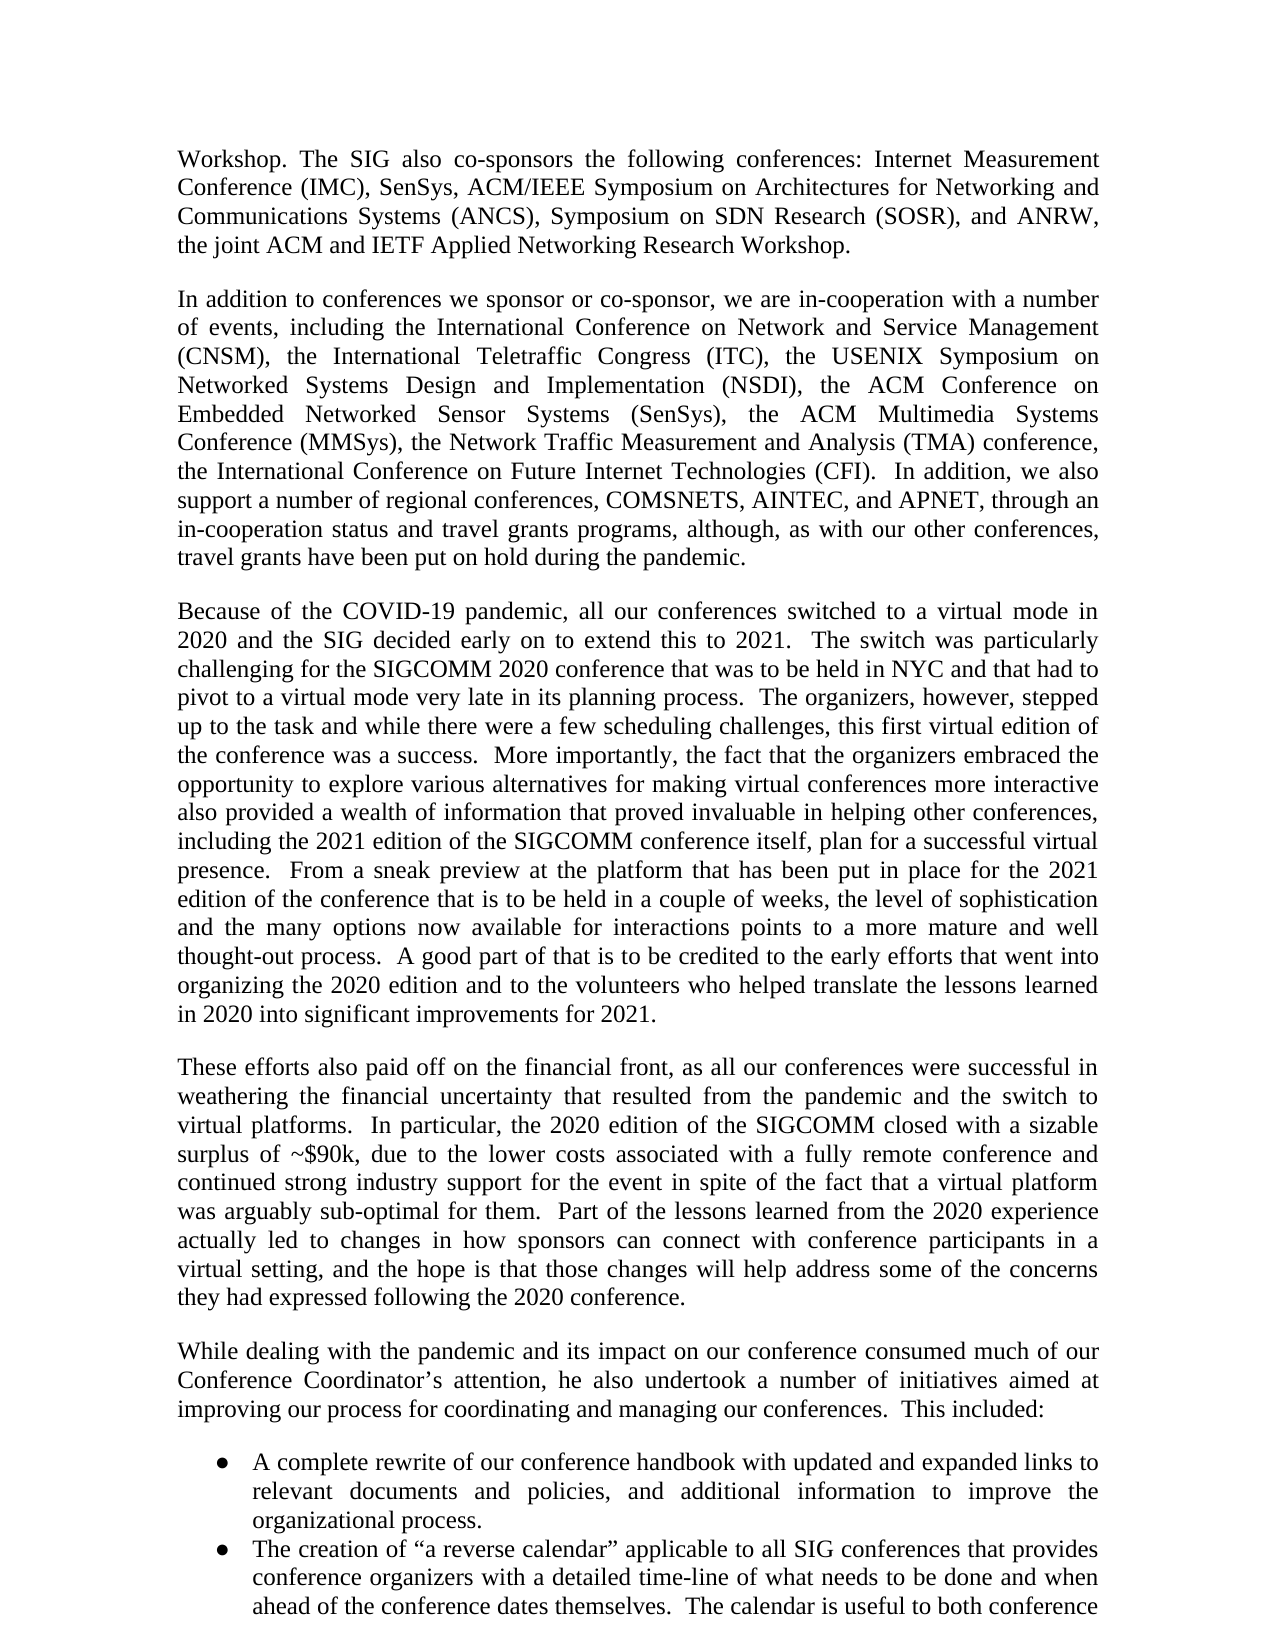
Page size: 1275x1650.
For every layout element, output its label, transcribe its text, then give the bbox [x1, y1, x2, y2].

text In addition to conferences we sponsor or co-sponsor, we are in-cooperation with a number of events, including the International Conference on Network and Service Management (CNSM), the International Teletraffic Congress (ITC), the USENIX Symposium on Networked Systems Design and Implementation (NSDI), the ACM Conference on Embedded Networked Sensor Systems (SenSys), the ACM Multimedia Systems Conference (MMSys), the Network Traffic Measurement and Analysis (TMA) conference, the International Conference on Future Internet Technologies (CFI). In addition, we also support a number of regional conferences, COMSNETS, AINTEC, and APNET, through an in-cooperation status and travel grants programs, although, as with our other conferences, travel grants have been put on hold during the pandemic. [177, 284, 1100, 571]
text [177, 144, 1100, 259]
text While dealing with the pandemic and its impact on our conference consumed much of our Conference Coordinator’s attention, he also undertook a number of initiatives aimed at improving our process for coordinating and managing our conferences. This included: [177, 1336, 1100, 1422]
text Because of the COVID-19 pandemic, all our conferences switched to a virtual mode in 2020 and the SIG decided early on to extend this to 2021. The switch was particularly challenging for the SIGCOMM 2020 conference that was to be held in NYC and that had to pivot to a virtual mode very late in its planning process. The organizers, however, stepped up to the task and while there were a few scheduling challenges, this first virtual edition of the conference was a success. More importantly, the fact that the organizers embraced the opportunity to explore various alternatives for making virtual conferences more interactive also provided a wealth of information that proved invaluable in helping other conferences, including the 2021 edition of the SIGCOMM conference itself, plan for a successful virtual presence. From a sneak preview at the platform that has been put in place for the 2021 edition of the conference that is to be held in a couple of weeks, the level of sophistication and the many options now available for interactions points to a more mature and well thought-out process. A good part of that is to be credited to the early efforts that went into organizing the 2020 edition and to the volunteers who helped translate the lessons learned in 2020 into significant improvements for 2021. [177, 596, 1100, 1027]
list A complete rewrite of our conference handbook with updated and expanded links to relevant documents and policies, and additional information to improve the organizational process. [214, 1447, 1100, 1534]
text These efforts also paid off on the financial front, as all our conferences were successful in weathering the financial uncertainty that resulted from the pandemic and the switch to virtual platforms. In particular, the 2020 edition of the SIGCOMM closed with a sizable surplus of ~$90k, due to the lower costs associated with a fully remote conference and continued strong industry support for the event in spite of the fact that a virtual platform was arguably sub-optimal for them. Part of the lessons learned from the 2020 experience actually led to changes in how sponsors can connect with conference participants in a virtual setting, and the hope is that those changes will help address some of the concerns they had expressed following the 2020 conference. [177, 1052, 1100, 1311]
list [214, 1534, 1100, 1620]
